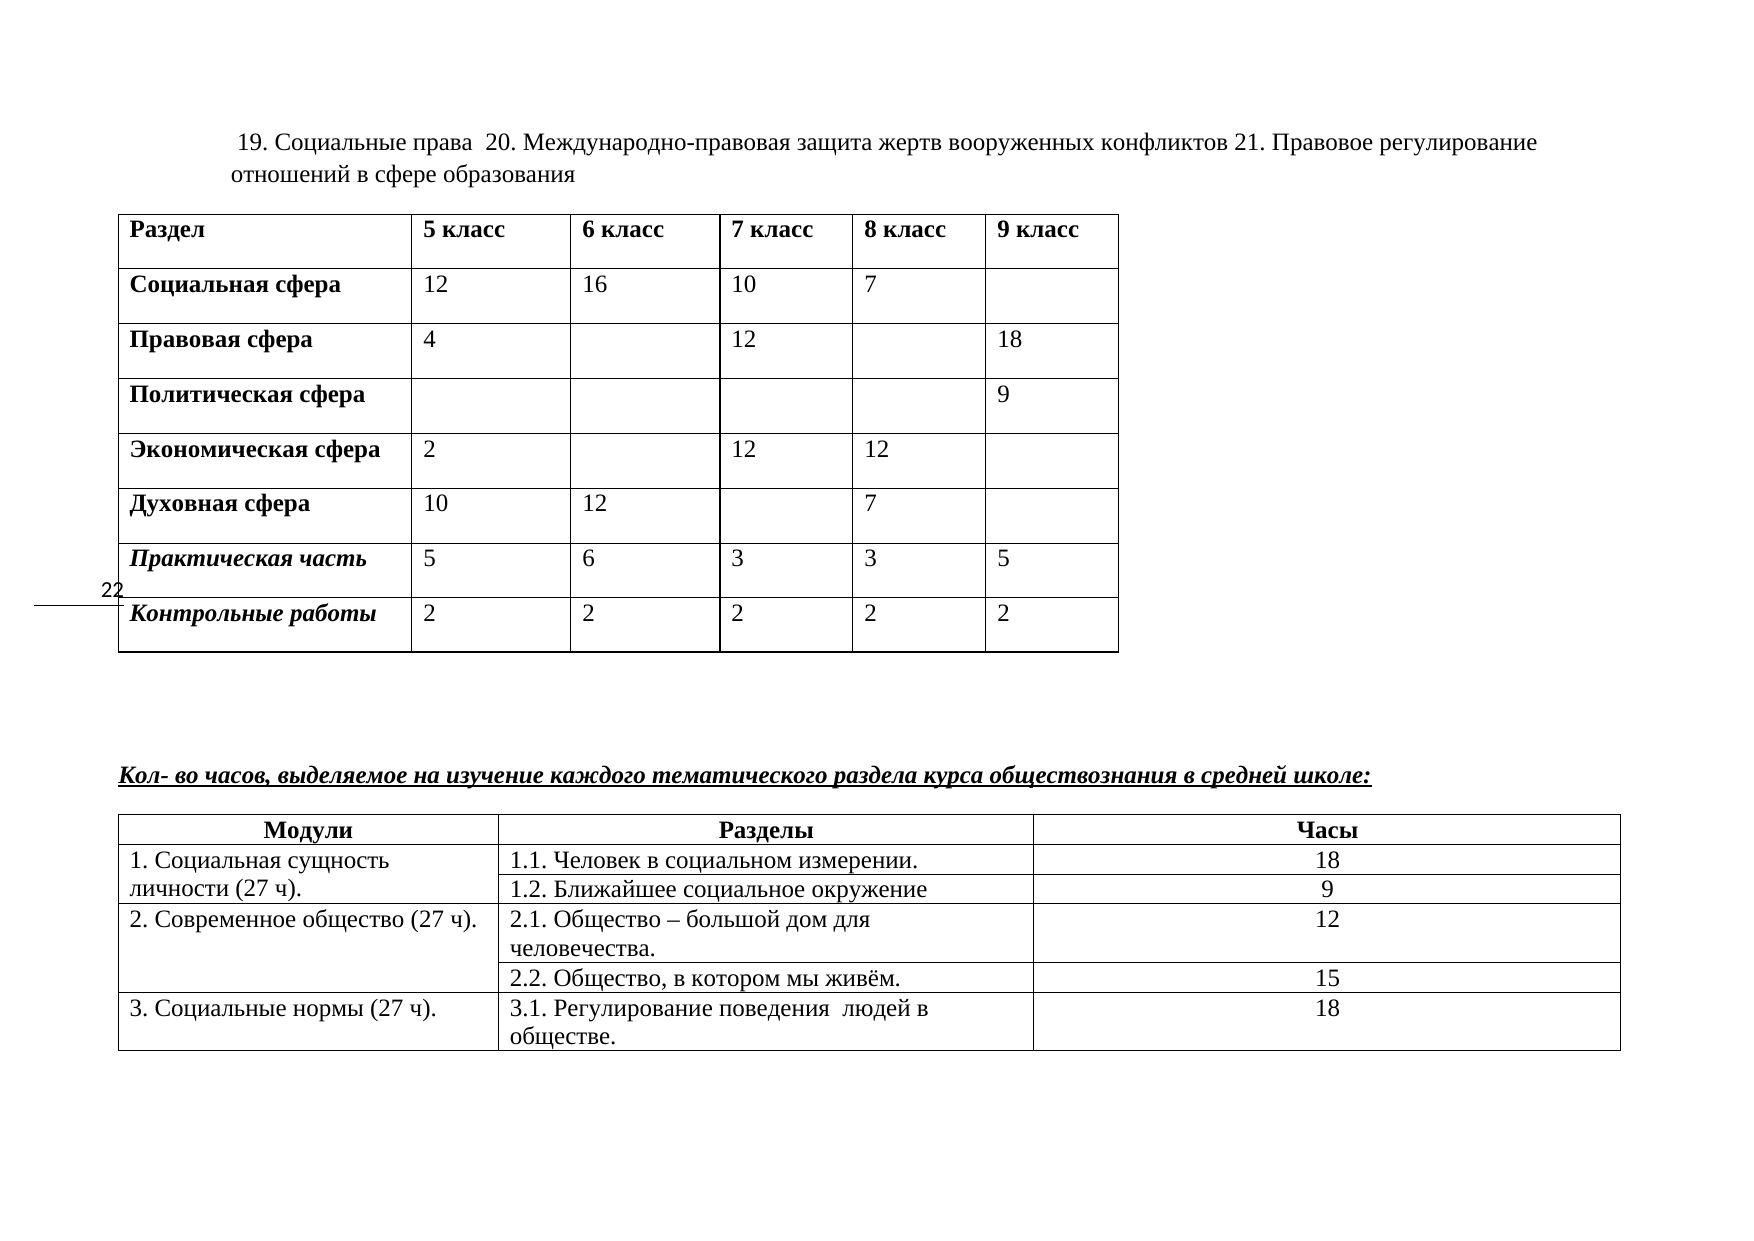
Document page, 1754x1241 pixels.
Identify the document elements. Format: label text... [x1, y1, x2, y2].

table_cell [986, 269, 1118, 323]
table_header 7 класс [721, 215, 852, 268]
table_cell 2. Современное общество (27 ч). [119, 904, 498, 992]
table_cell 2.2. Общество, в котором мы живём. [499, 963, 1033, 992]
table_cell 15 [1034, 963, 1620, 992]
table_cell [412, 379, 570, 433]
table_cell 9 [986, 379, 1118, 433]
table_cell [853, 379, 985, 433]
table_header Часы [1034, 815, 1620, 844]
table_cell 1.2. Ближайшее социальное окружение [499, 875, 1033, 903]
table_cell 10 [721, 269, 852, 323]
table_cell 2 [721, 598, 852, 651]
table_cell [571, 434, 719, 487]
table_header Разделы [499, 815, 1033, 844]
table_cell 7 [853, 269, 985, 323]
text Кол- во часов, выделяемое на изучение каждого тематического раздела курса обществознания в средней школе: [118, 760, 1636, 789]
table_cell [721, 379, 852, 433]
table_cell [721, 489, 852, 542]
table_cell [571, 324, 719, 378]
table_cell 1. Социальная сущность личности (27 ч). [119, 845, 498, 903]
table_cell 2 [412, 598, 570, 651]
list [156, 127, 1636, 188]
table_header 5 класс [412, 215, 570, 268]
table_cell Политическая сфера [119, 379, 411, 433]
table_cell [853, 324, 985, 378]
table_cell Контрольные работы [119, 598, 411, 651]
table_cell 5 [412, 544, 570, 597]
table_header Раздел [119, 215, 411, 268]
table_cell Экономическая сфера [119, 434, 411, 487]
table_header Модули [119, 815, 498, 844]
table_cell 3.1. Регулирование поведения людей в обществе. [499, 993, 1033, 1050]
table_cell 2 [571, 598, 719, 651]
table_cell 9 [1034, 875, 1620, 903]
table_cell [119, 993, 498, 1050]
table_cell 18 [1034, 845, 1620, 873]
table_cell 6 [571, 544, 719, 597]
table_cell 3 [853, 544, 985, 597]
table_cell 3 [721, 544, 852, 597]
table_cell 16 [571, 269, 719, 323]
table_cell [986, 489, 1118, 542]
table_cell [986, 434, 1118, 487]
table_cell 7 [853, 489, 985, 542]
table_cell 1.1. Человек в социальном измерении. [499, 845, 1033, 873]
table_cell 4 [412, 324, 570, 378]
table_cell 5 [986, 544, 1118, 597]
table_cell [571, 379, 719, 433]
table_cell Социальная сфера [119, 269, 411, 323]
table_header 6 класс [571, 215, 719, 268]
table_cell 18 [986, 324, 1118, 378]
table_cell Правовая сфера [119, 324, 411, 378]
table_cell 10 [412, 489, 570, 542]
table_cell 2 [412, 434, 570, 487]
table_cell 12 [412, 269, 570, 323]
table_cell 12 [1034, 904, 1620, 962]
table_cell 12 [721, 324, 852, 378]
table_cell Практическая часть [119, 544, 411, 597]
table_cell 12 [571, 489, 719, 542]
table_cell 2 [853, 598, 985, 651]
table_cell 2.1. Общество – большой дом для человечества. [499, 904, 1033, 962]
table_cell 12 [721, 434, 852, 487]
table_header 8 класс [853, 215, 985, 268]
table_cell 2 [986, 598, 1118, 651]
table_cell 18 [1034, 993, 1620, 1050]
table_cell 12 [853, 434, 985, 487]
table_header 9 класс [986, 215, 1118, 268]
table_cell Духовная сфера [119, 489, 411, 542]
